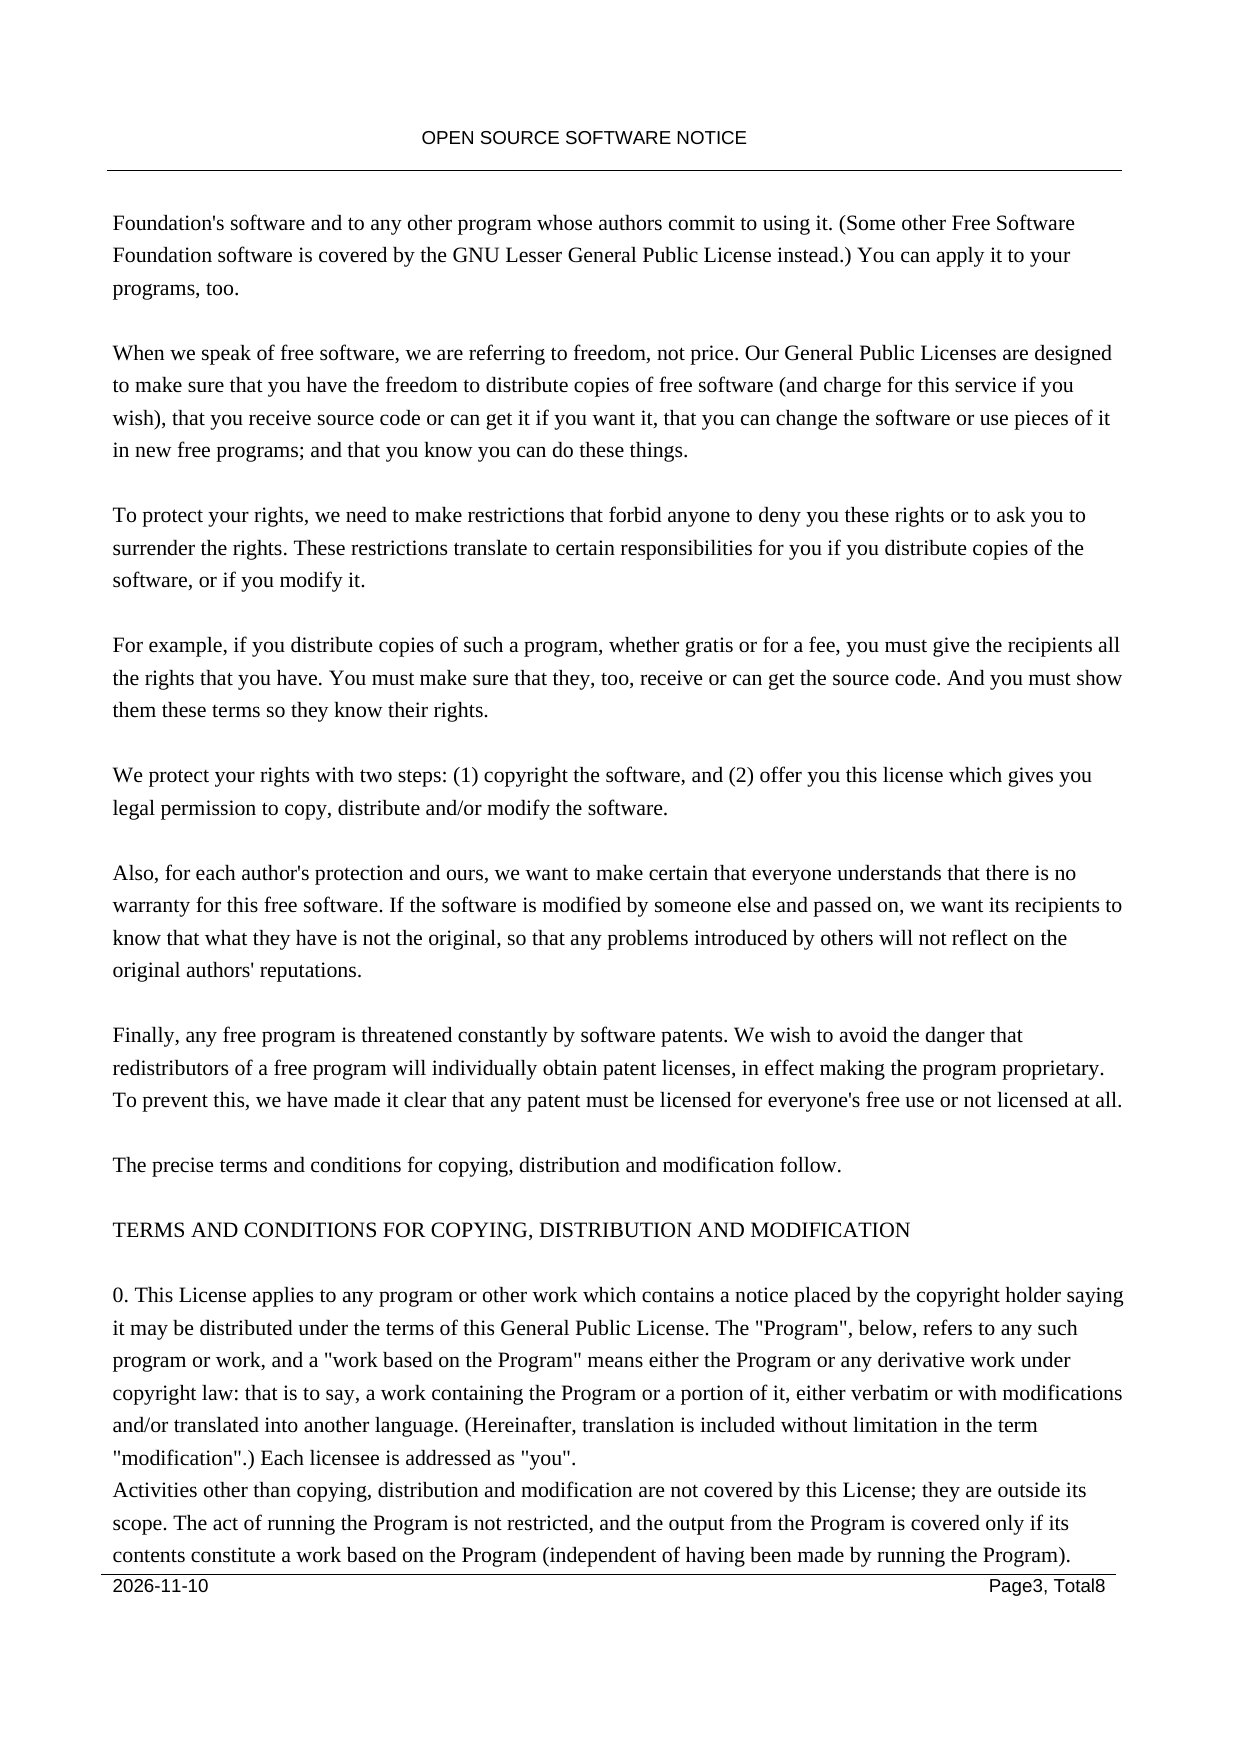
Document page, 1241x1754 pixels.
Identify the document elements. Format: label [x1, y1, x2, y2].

text [112, 206, 1128, 1571]
